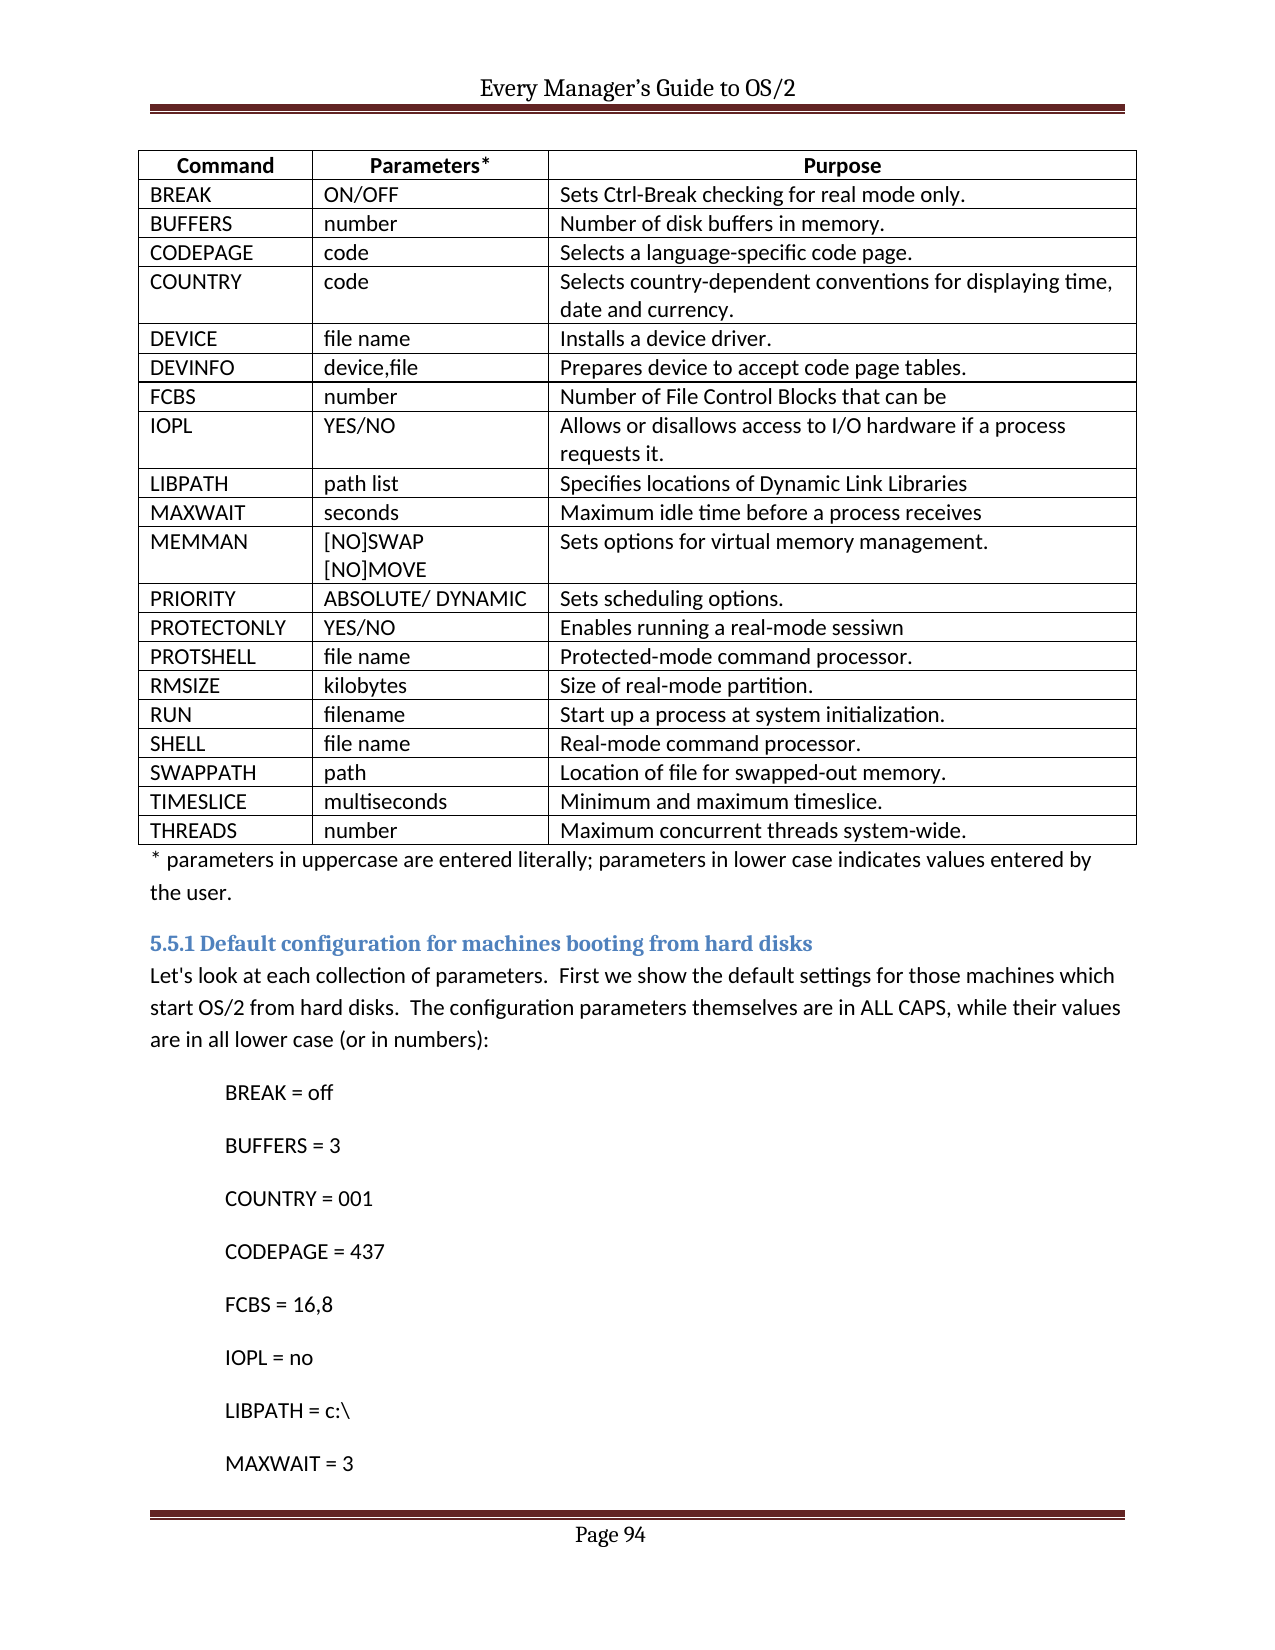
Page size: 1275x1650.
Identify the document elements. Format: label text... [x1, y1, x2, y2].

text IOPL = no [225, 1343, 1125, 1371]
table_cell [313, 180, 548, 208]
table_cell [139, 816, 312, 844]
text BREAK = off [225, 1078, 1125, 1106]
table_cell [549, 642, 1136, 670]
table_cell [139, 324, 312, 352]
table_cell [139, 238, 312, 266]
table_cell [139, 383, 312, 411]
text COUNTRY = 001 [225, 1184, 1125, 1212]
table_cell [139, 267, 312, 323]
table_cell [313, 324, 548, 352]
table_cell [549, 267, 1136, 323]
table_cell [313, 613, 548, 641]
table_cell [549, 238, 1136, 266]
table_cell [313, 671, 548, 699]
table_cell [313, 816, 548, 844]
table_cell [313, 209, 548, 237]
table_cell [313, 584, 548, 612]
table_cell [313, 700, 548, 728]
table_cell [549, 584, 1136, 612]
text LIBPATH = c:\ [225, 1396, 1125, 1424]
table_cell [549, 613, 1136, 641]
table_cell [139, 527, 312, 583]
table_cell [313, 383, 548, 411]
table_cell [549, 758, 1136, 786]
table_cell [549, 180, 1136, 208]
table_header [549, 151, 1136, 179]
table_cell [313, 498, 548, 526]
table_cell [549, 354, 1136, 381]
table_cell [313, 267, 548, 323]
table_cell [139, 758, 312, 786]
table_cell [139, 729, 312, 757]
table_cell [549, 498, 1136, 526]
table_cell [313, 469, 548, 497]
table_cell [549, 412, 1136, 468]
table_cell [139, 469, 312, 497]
text Let's look at each collection of parameters. First we show the default settings for those machines which start OS/2 from hard disks. The configuration parameters themselves are in ALL CAPS, while their values are in all lower case (or in numbers): [150, 961, 1125, 1053]
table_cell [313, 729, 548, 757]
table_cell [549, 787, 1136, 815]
text BUFFERS = 3 [225, 1131, 1125, 1159]
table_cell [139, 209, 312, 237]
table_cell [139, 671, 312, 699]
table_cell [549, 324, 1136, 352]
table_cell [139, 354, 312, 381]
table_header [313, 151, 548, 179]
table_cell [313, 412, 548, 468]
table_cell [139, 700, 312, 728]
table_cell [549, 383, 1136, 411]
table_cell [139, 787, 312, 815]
text FCBS = 16,8 [225, 1290, 1125, 1318]
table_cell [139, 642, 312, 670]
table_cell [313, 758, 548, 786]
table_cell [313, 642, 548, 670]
text * parameters in uppercase are entered literally; parameters in lower case indicates values entered by the user. [150, 845, 1125, 906]
text CODEPAGE = 437 [225, 1237, 1125, 1265]
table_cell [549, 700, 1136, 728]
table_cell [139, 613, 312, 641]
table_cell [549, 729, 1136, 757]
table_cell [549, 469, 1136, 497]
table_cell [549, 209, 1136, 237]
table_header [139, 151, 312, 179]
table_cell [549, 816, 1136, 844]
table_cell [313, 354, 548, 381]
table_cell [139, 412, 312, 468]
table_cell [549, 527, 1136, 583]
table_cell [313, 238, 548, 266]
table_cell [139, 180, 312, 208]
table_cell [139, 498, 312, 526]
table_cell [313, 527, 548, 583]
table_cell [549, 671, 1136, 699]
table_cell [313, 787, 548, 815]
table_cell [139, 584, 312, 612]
subtitle 5.5.1 Default configuration for machines booting from hard disks [150, 931, 1125, 957]
text MAXWAIT = 3 [225, 1449, 1125, 1477]
